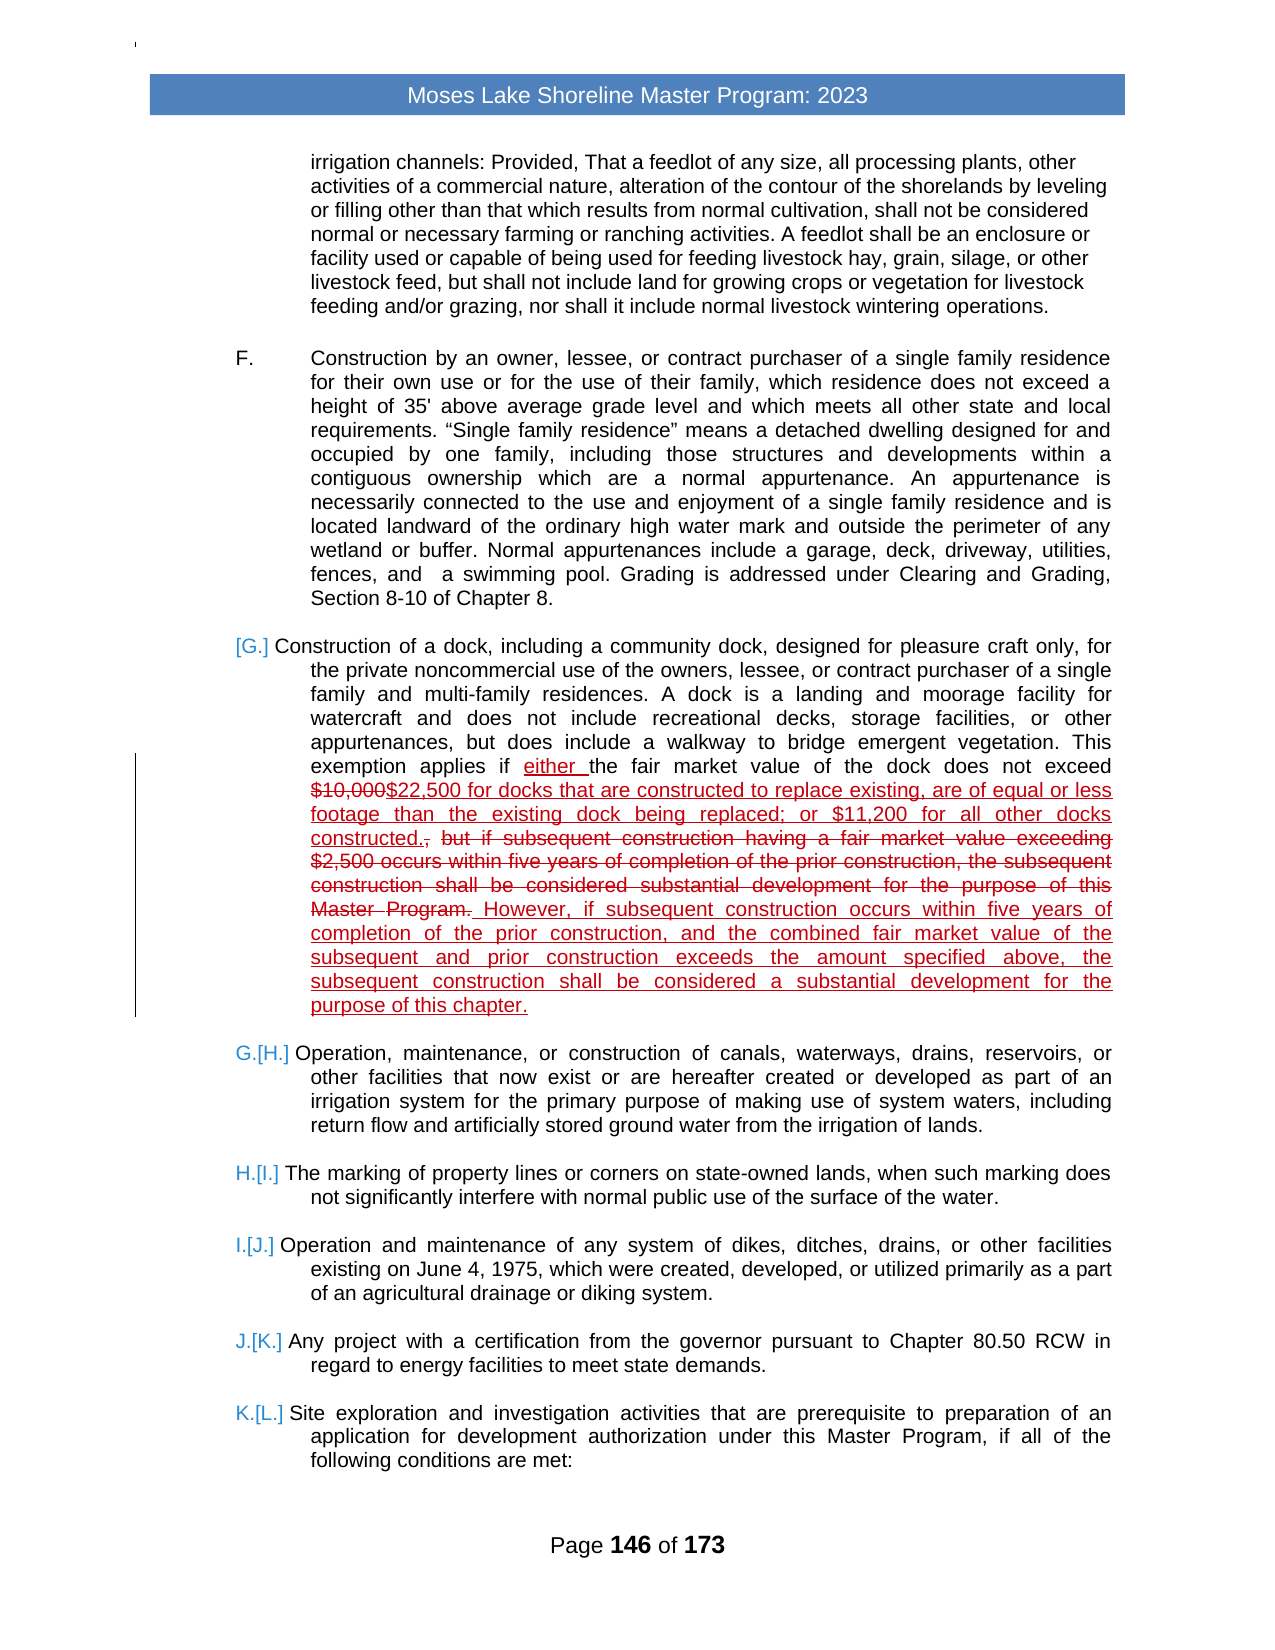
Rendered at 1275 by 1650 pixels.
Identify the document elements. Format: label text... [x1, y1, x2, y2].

list Construction by an owner, lessee, or contract purchaser of a single family residence for their own use or for the use of their family, which residence does not exceed a height of 35' above average grade level and which meets all other state and local requirements. “Single family residence” means a detached dwelling designed for and occupied by one family, including those structures and developments within a contiguous ownership which are a normal appurtenance. An appurtenance is necessarily connected to the use and enjoyment of a single family residence and is located landward of the ordinary high water mark and outside the perimeter of any wetland or buffer. Normal appurtenances include a garage, deck, driveway, utilities, fences, and a swimming pool. Grading is addressed under Clearing and Grading, Section 8-10 of Chapter 8. [235, 346, 1112, 610]
list Operation and maintenance of any system of dikes, ditches, drains, or other facilities existing on June 4, 1975, which were created, developed, or utilized primarily as a part of an agricultural drainage or diking system. [235, 1233, 1113, 1304]
list Construction of a dock, including a community dock, designed for pleasure craft only, for the private noncommercial use of the owners, lessee, or contract purchaser of a single family and multi-family residences. A dock is a landing and moorage facility for watercraft and does not include recreational decks, storage facilities, or other appurtenances, but does include a walkway to bridge emergent vegetation. This exemption applies if the fair market value of the dock does not exceed [235, 634, 1113, 1017]
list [235, 150, 1113, 318]
list Any project with a certification from the governor pursuant to Chapter 80.50 RCW in regard to energy facilities to meet state demands. [235, 1329, 1112, 1377]
list Site exploration and investigation activities that are prerequisite to preparation of an application for development authorization under this Master Program, if all of the following conditions are met: [235, 1400, 1113, 1472]
list The marking of property lines or corners on state-owned lands, when such marking does not significantly interfere with normal public use of the surface of the water. [235, 1161, 1112, 1209]
list Operation, maintenance, or construction of canals, waterways, drains, reservoirs, or other facilities that now exist or are hereafter created or developed as part of an irrigation system for the primary purpose of making use of system waters, including return flow and artificially stored ground water from the irrigation of lands. [235, 1041, 1113, 1137]
